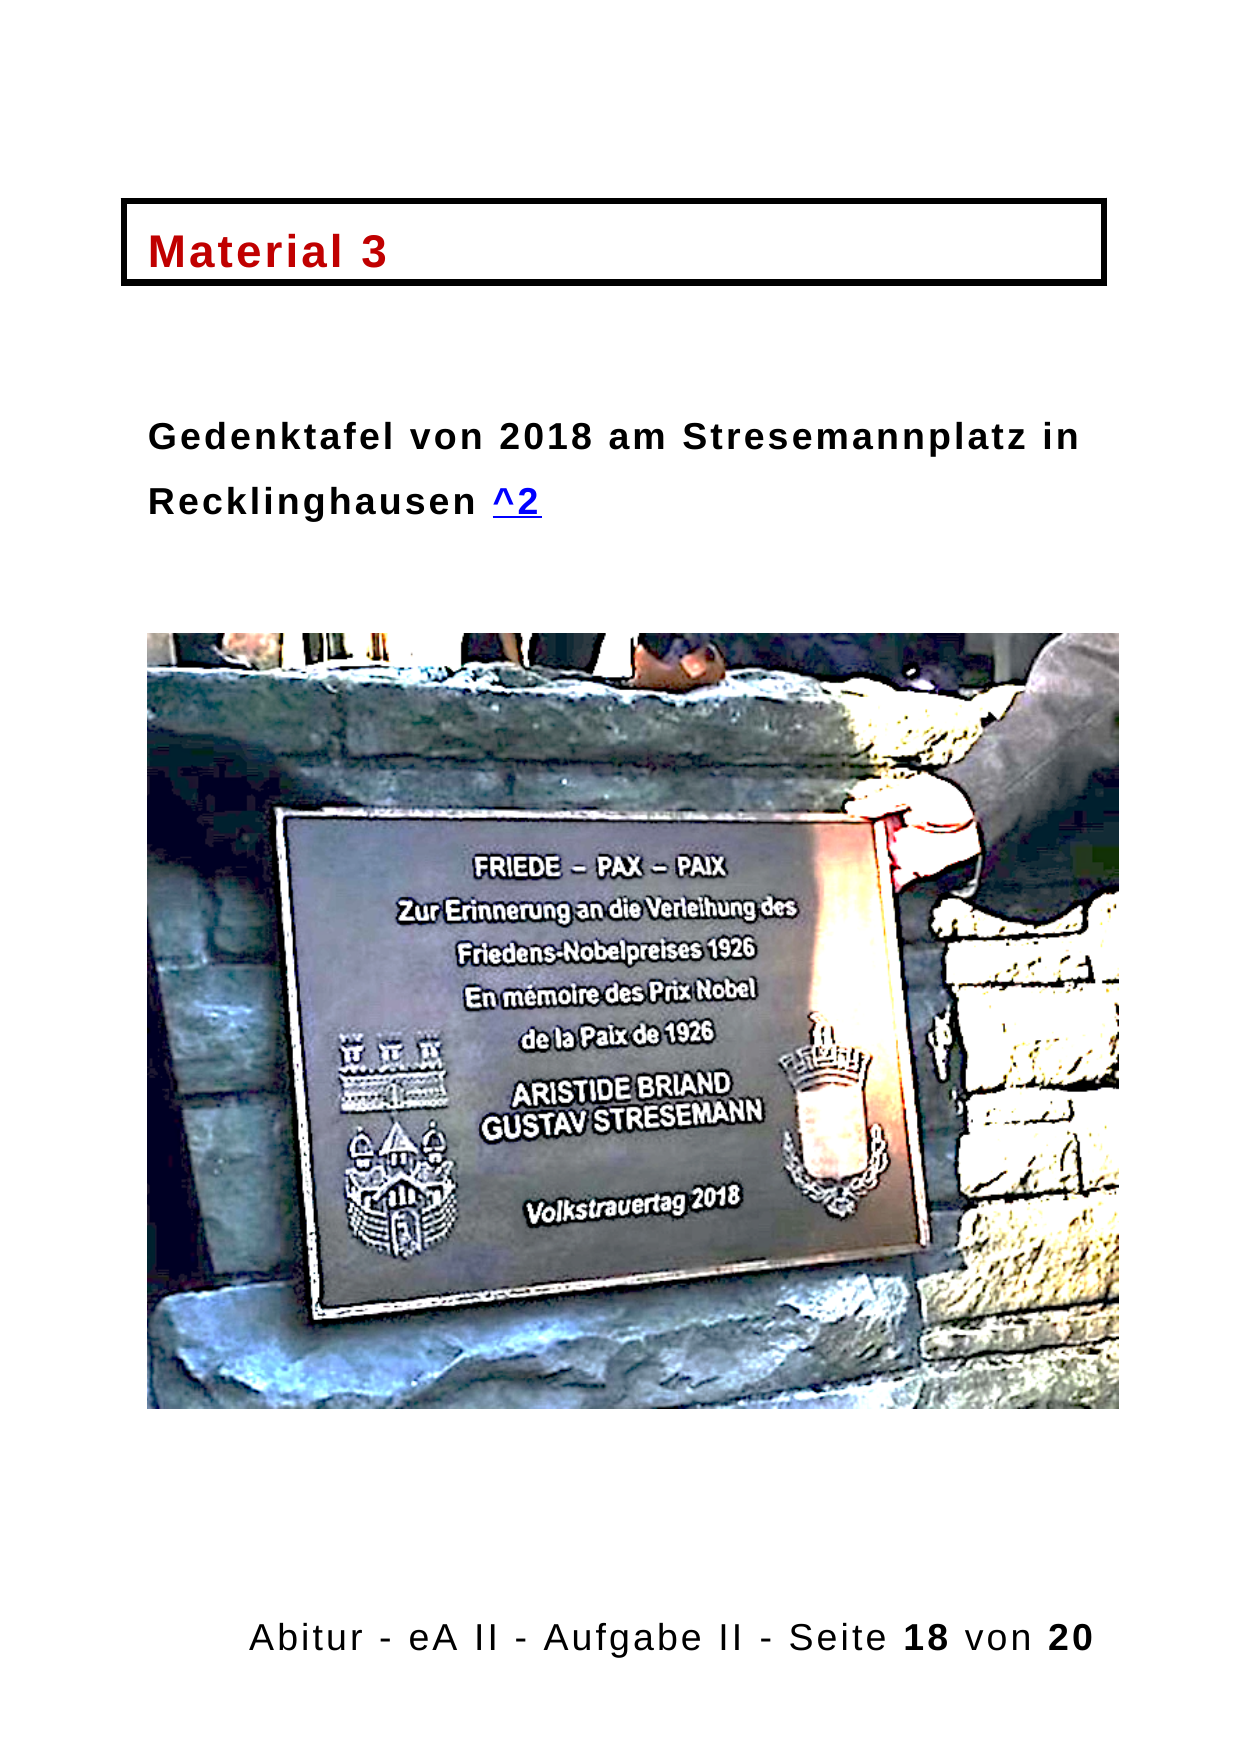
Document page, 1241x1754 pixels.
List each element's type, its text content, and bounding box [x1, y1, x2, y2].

picture [147, 633, 1119, 1409]
subtitle Material 3 [127, 204, 1101, 279]
text Gedenktafel von 2018 am Stresemannplatz in Recklinghausen ^2 [148, 414, 1093, 522]
